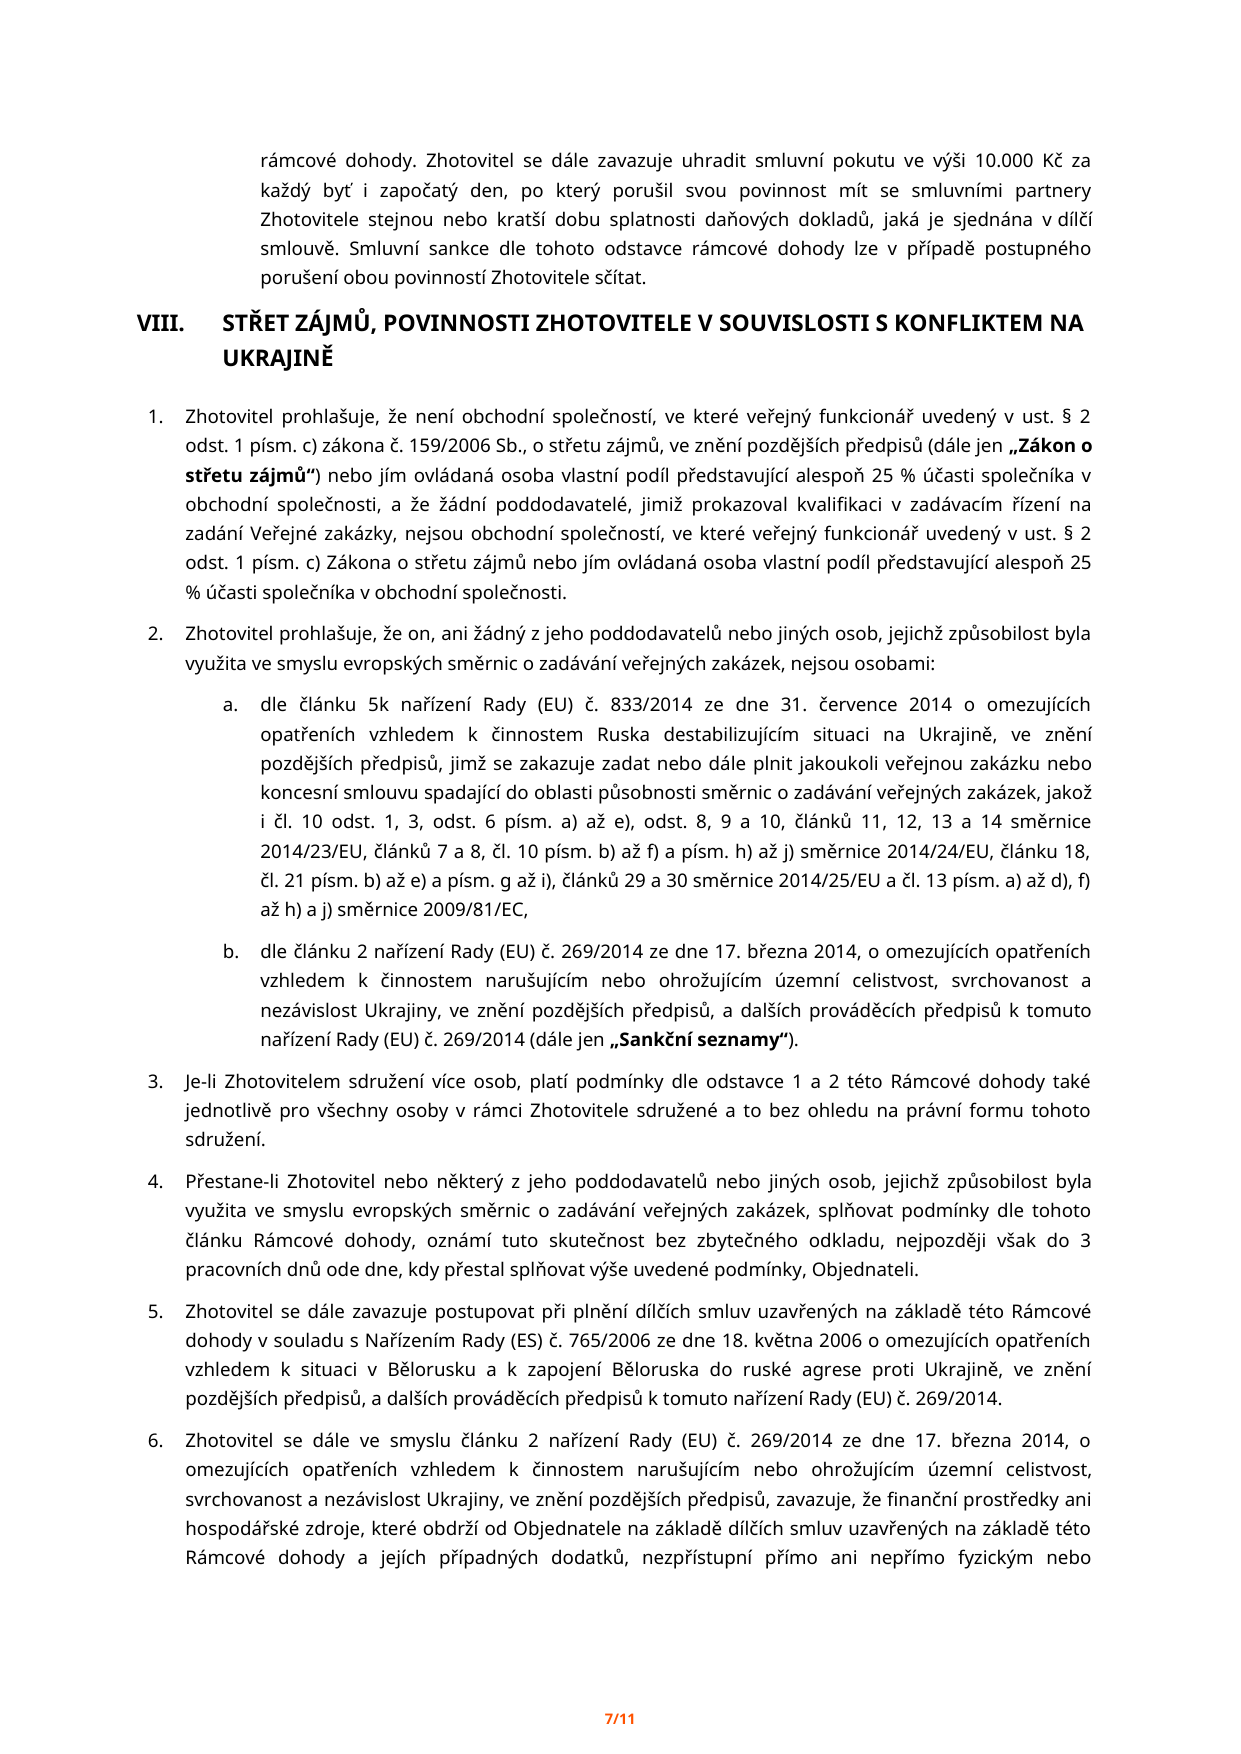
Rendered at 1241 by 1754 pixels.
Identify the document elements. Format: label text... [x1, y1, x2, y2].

list Přestane-li Zhotovitel nebo některý z jeho poddodavatelů nebo jiných osob, jejichž způsobilost byla využita ve smyslu evropských směrnic o zadávání veřejných zakázek, splňovat podmínky dle tohoto článku Rámcové dohody, oznámí tuto skutečnost bez zbytečného odkladu, nejpozději však do 3 pracovních dnů ode dne, kdy přestal splňovat výše uvedené podmínky, Objednateli. [148, 1168, 1093, 1282]
list Je-li Zhotovitelem sdružení více osob, platí podmínky dle odstavce 1 a 2 této Rámcové dohody také jednotlivě pro všechny osoby v rámci Zhotovitele sdružené a to bez ohledu na právní formu tohoto sdružení. [148, 1068, 1093, 1152]
list Zhotovitel prohlašuje, že on, ani žádný z jeho poddodavatelů nebo jiných osob, jejichž způsobilost byla využita ve smyslu evropských směrnic o zadávání veřejných zakázek, nejsou osobami: [148, 621, 1093, 676]
list Zhotovitel prohlašuje, že není obchodní společností, ve které veřejný funkcionář uvedený v ust. § 2 odst. 1 písm. c) zákona č. 159/2006 Sb., o střetu zájmů, ve znění pozdějších předpisů (dále jen „Zákon o střetu zájmů“) nebo jím ovládaná osoba vlastní podíl představující alespoň 25 % účasti společníka v obchodní společnosti, a že žádní poddodavatelé, jimiž prokazoval kvalifikaci v zadávacím řízení na zadání Veřejné zakázky, nejsou obchodní společností, ve které veřejný funkcionář uvedený v ust. § 2 odst. 1 písm. c) Zákona o střetu zájmů nebo jím ovládaná osoba vlastní podíl představující alespoň 25 % účasti společníka v obchodní společnosti. [148, 403, 1093, 604]
list Zhotovitel se dále zavazuje postupovat při plnění dílčích smluv uzavřených na základě této Rámcové dohody v souladu s Nařízením Rady (ES) č. 765/2006 ze dne 18. května 2006 o omezujících opatřeních vzhledem k situaci v Bělorusku a k zapojení Běloruska do ruské agrese proti Ukrajině, ve znění pozdějších předpisů, a dalších prováděcích předpisů k tomuto nařízení Rady (EU) č. 269/2014. [148, 1298, 1093, 1411]
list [223, 148, 1093, 290]
list dle článku 2 nařízení Rady (EU) č. 269/2014 ze dne 17. března 2014, o omezujících opatřeních vzhledem k činnostem narušujícím nebo ohrožujícím územní celistvost, svrchovanost a nezávislost Ukrajiny, ve znění pozdějších předpisů, a dalších prováděcích předpisů k tomuto nařízení Rady (EU) č. 269/2014 (dále jen „Sankční seznamy“). [223, 938, 1093, 1052]
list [148, 1427, 1093, 1570]
list STŘET ZÁJMŮ, POVINNOSTI ZHOTOVITELE V SOUVISLOSTI S KONFLIKTEM NA UKRAJINĚ [185, 306, 1093, 374]
list dle článku 5k nařízení Rady (EU) č. 833/2014 ze dne 31. července 2014 o omezujících opatřeních vzhledem k činnostem Ruska destabilizujícím situaci na Ukrajině, ve znění pozdějších předpisů, jimž se zakazuje zadat nebo dále plnit jakoukoli veřejnou zakázku nebo koncesní smlouvu spadající do oblasti působnosti směrnic o zadávání veřejných zakázek, jakož i čl. 10 odst. 1, 3, odst. 6 písm. a) až e), odst. 8, 9 a 10, článků 11, 12, 13 a 14 směrnice 2014/23/EU, článků 7 a 8, čl. 10 písm. b) až f) a písm. h) až j) směrnice 2014/24/EU, článku 18, čl. 21 písm. b) až e) a písm. g až i), článků 29 a 30 směrnice 2014/25/EU a čl. 13 písm. a) až d), f) až h) a j) směrnice 2009/81/EC, [223, 692, 1093, 922]
